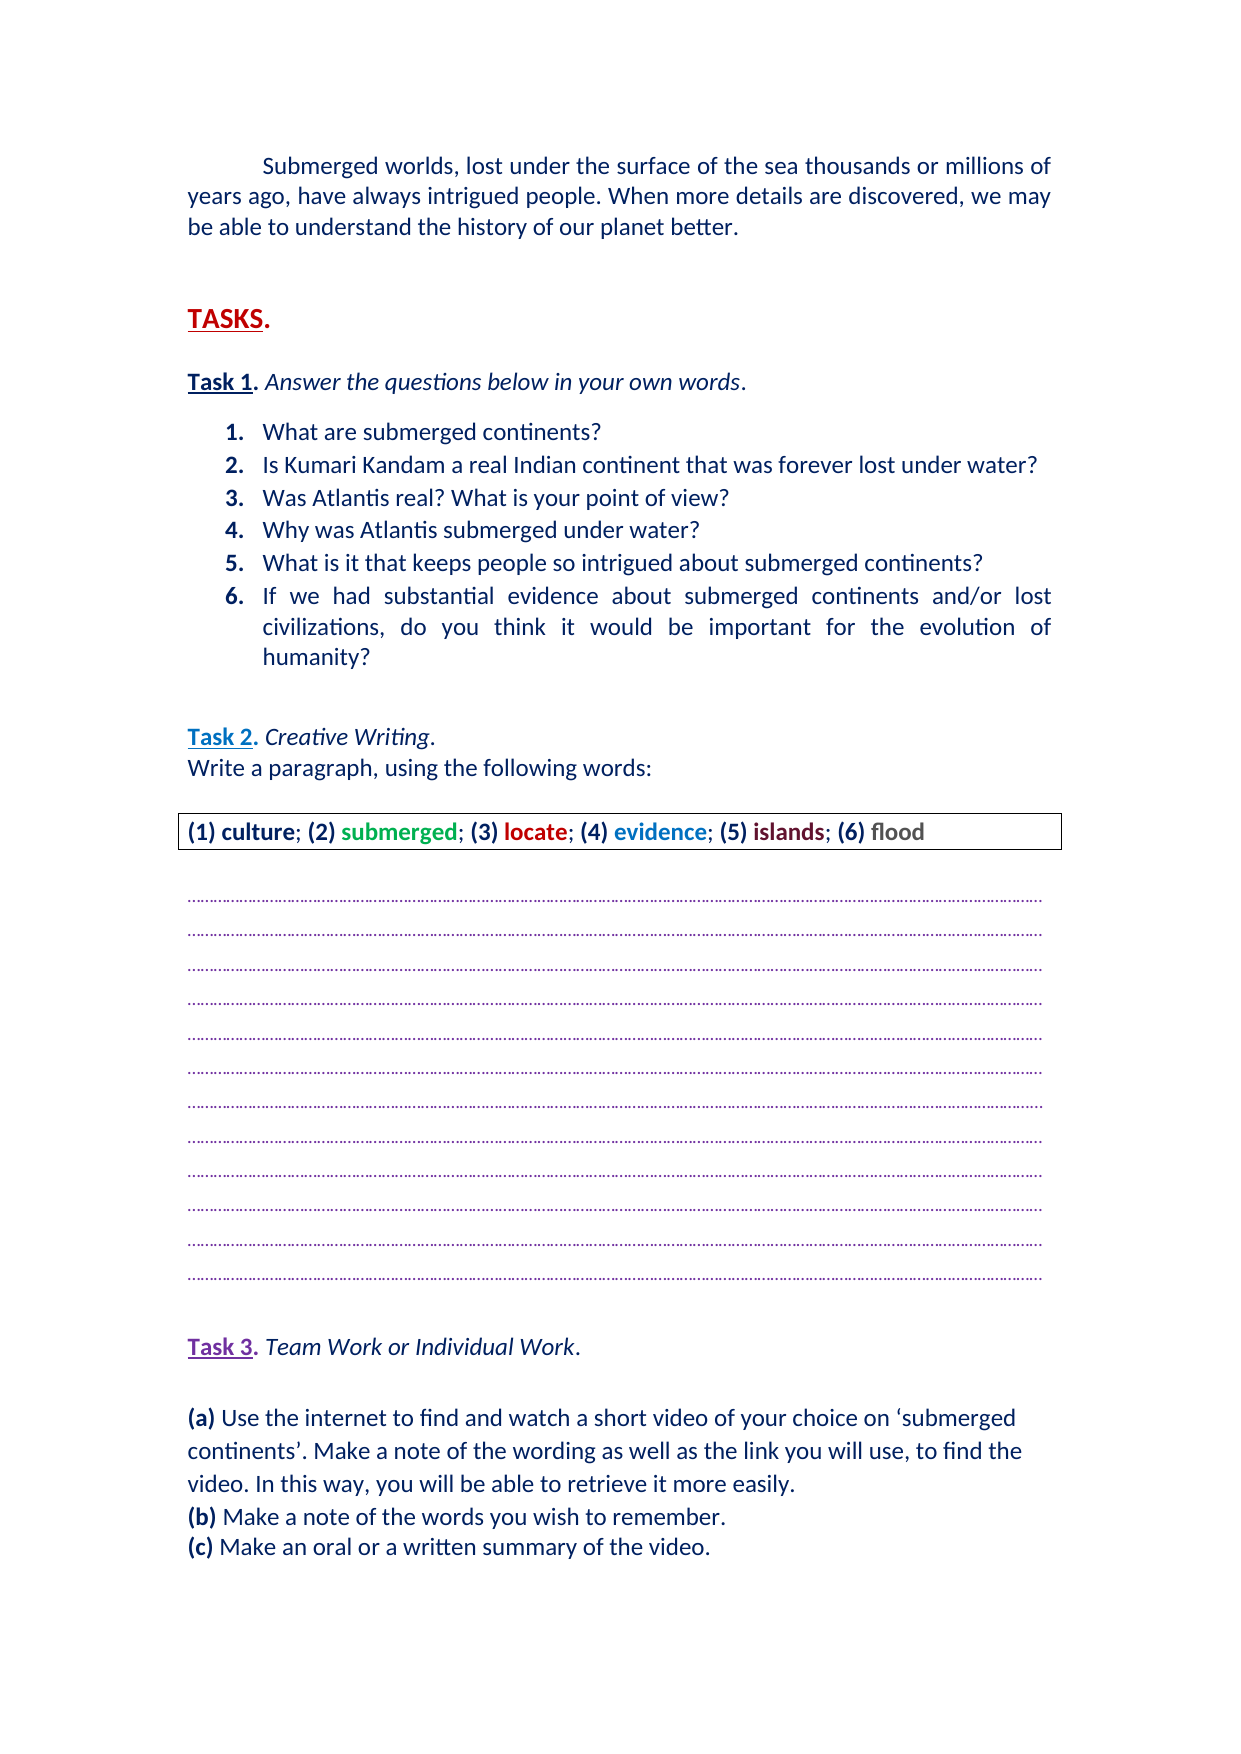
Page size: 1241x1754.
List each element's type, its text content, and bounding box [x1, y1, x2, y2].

text Task 1. Answer the questions below in your own words. [187, 366, 1053, 397]
text (b) Make a note of the words you wish to remember. [187, 1501, 1053, 1531]
text (a) Use the internet to find and watch a short video of your choice on ‘submerged continents’. Make a note of the wording as well as the link you will use, to find the video. In this way, you will be able to retrieve it more easily. [187, 1402, 1053, 1498]
text Write a paragraph, using the following words: [187, 752, 1053, 783]
text (c) Make an oral or a written summary of the video. [187, 1531, 1053, 1562]
list Is Kumari Kandam a real Indian continent that was forever lost under water? [225, 449, 1053, 479]
text ……………………………………………………………………………………………………………………………………………………………………………………………………………………………………………………………………………………………………………………………………………………………………………………………………………………………………………………………………………………………………………………………………………………………………………………………………………………………………………………………………………………………………………………………………………………………………………………………………………………………………………………………………………………………………………………………………………………………………………………………………………………………………………………………………………………………………………………………………………………………………………………………………………………………………………………………………………...……………………………………………………………………………………………………………………………………………………………………………………………………………………………………………………………………………………………………………………………………………………………………………………………………………………………………………………………………………………………………………………………………………………………………………………………………………………………………………………………………………………………………………………………………………………………………………………………………………………………………………………………………………………………………………… [187, 884, 1053, 1285]
list What is it that keeps people so intrigued about submerged continents? [225, 547, 1053, 578]
list If we had substantial evidence about submerged continents and/or lost civilizations, do you think it would be important for the evolution of humanity? [225, 580, 1053, 672]
text Task 3. Team Work or Individual Work. [187, 1331, 1053, 1362]
text (1) culture; (2) submerged; (3) locate; (4) evidence; (5) islands; (6) flood [179, 814, 1061, 849]
text Submerged worlds, lost under the surface of the sea thousands or millions of years ago, have always intrigued people. When more details are discovered, we may be able to understand the history of our planet better. [187, 150, 1053, 242]
list Why was Atlantis submerged under water? [225, 514, 1053, 545]
text TASKS. [187, 300, 1053, 336]
text Task 2. Creative Writing. [187, 722, 1053, 752]
list Was Atlantis real? What is your point of view? [225, 482, 1053, 512]
list What are submerged continents? [225, 416, 1053, 446]
